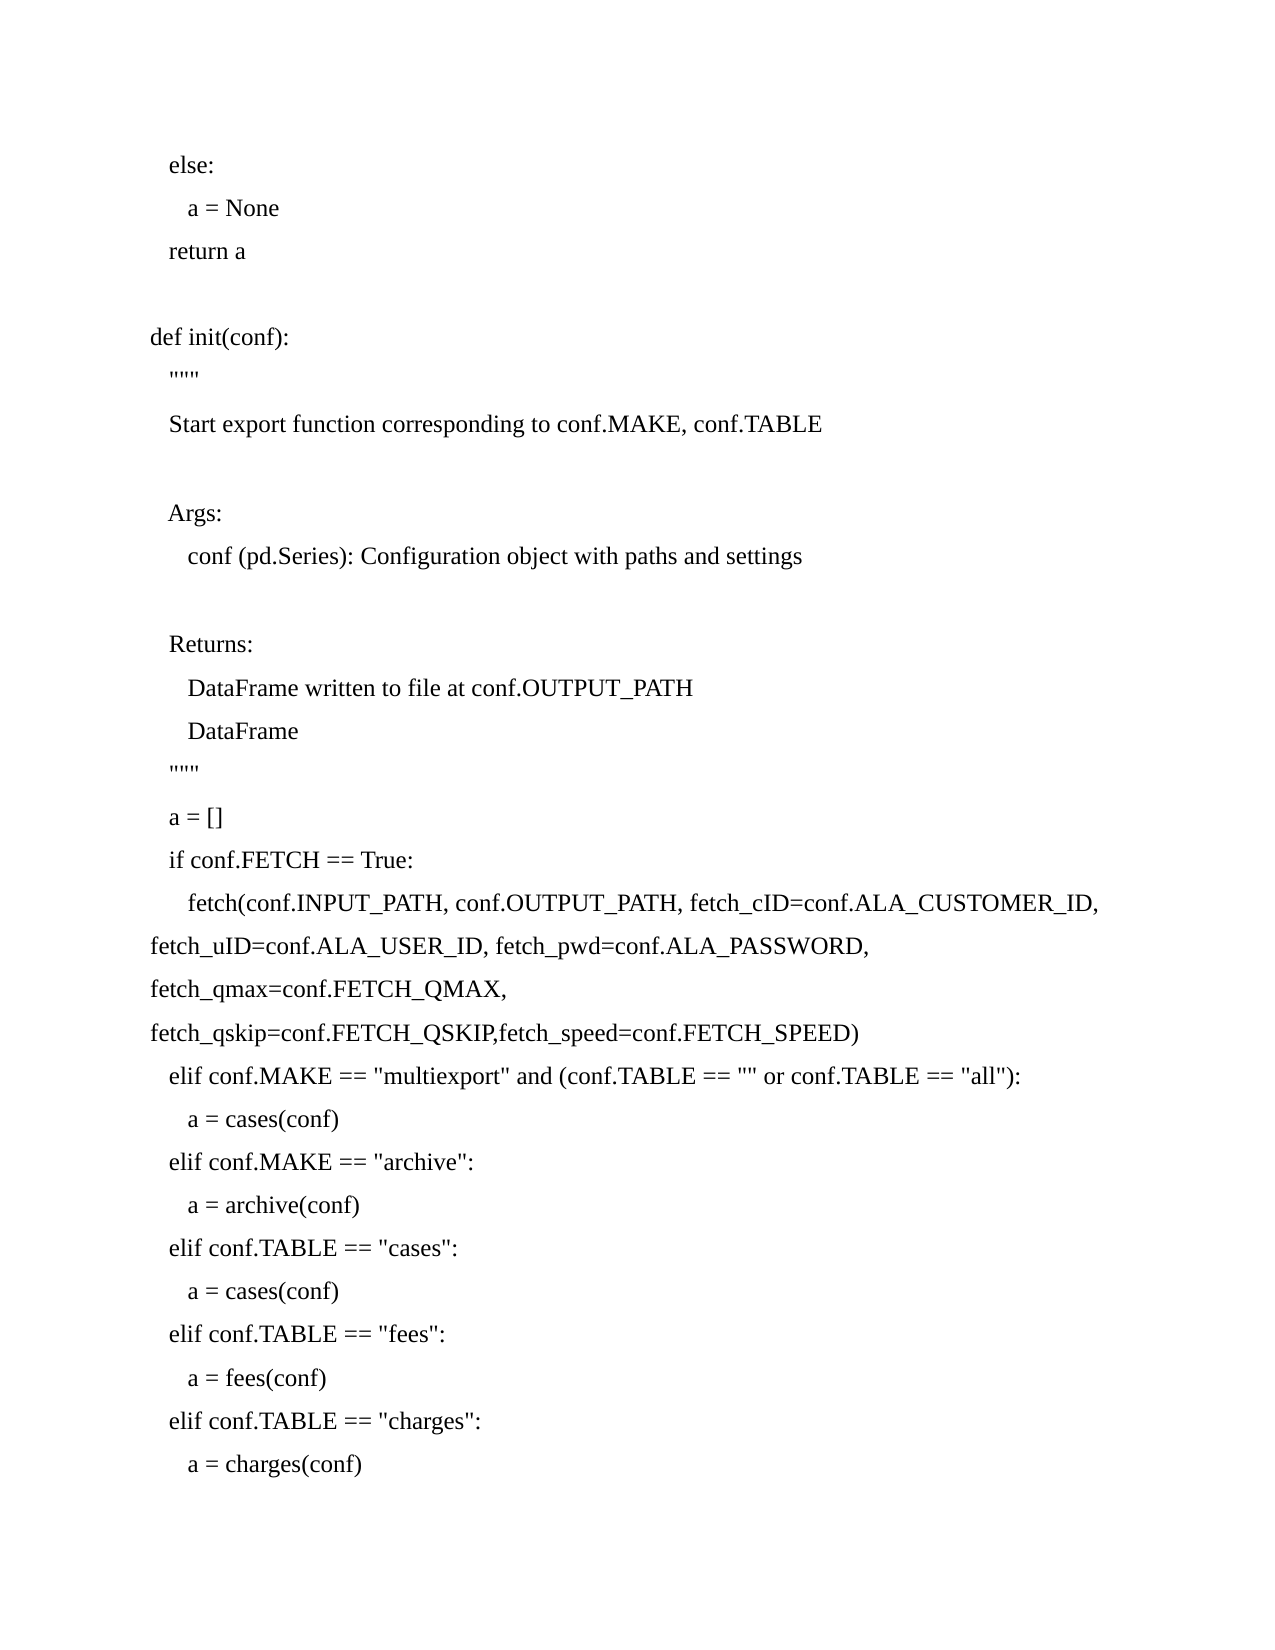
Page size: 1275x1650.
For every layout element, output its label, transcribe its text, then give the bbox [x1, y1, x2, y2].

text else: [150, 150, 1125, 179]
text a = cases(conf) [150, 1104, 1125, 1133]
text Args: [150, 498, 1125, 526]
text if conf.FETCH == True: [150, 845, 1125, 874]
text elif conf.TABLE == "cases": [150, 1233, 1125, 1262]
text elif conf.TABLE == "charges": [150, 1406, 1125, 1434]
text a = fees(conf) [150, 1363, 1125, 1391]
text elif conf.TABLE == "fees": [150, 1319, 1125, 1348]
text a = None [150, 193, 1125, 222]
text Start export function corresponding to conf.MAKE, conf.TABLE [150, 409, 1125, 437]
text DataFrame written to file at conf.OUTPUT_PATH [150, 673, 1125, 701]
text def init(conf): [150, 322, 1125, 351]
text return a [150, 236, 1125, 265]
text elif conf.MAKE == "multiexport" and (conf.TABLE == "" or conf.TABLE == "all"): [150, 1061, 1125, 1089]
text fetch(conf.INPUT_PATH, conf.OUTPUT_PATH, fetch_cID=conf.ALA_CUSTOMER_ID, fetch_uID=conf.ALA_USER_ID, fetch_pwd=conf.ALA_PASSWORD, fetch_qmax=conf.FETCH_QMAX, fetch_qskip=conf.FETCH_QSKIP,fetch_speed=conf.FETCH_SPEED) [150, 888, 1125, 1046]
text """ [150, 366, 1125, 394]
text elif conf.MAKE == "archive": [150, 1147, 1125, 1176]
text a = cases(conf) [150, 1276, 1125, 1305]
text Returns: [150, 629, 1125, 658]
text a = archive(conf) [150, 1190, 1125, 1219]
text DataFrame [150, 716, 1125, 744]
text """ [150, 759, 1125, 788]
text a = [] [150, 802, 1125, 831]
text a = charges(conf) [150, 1449, 1125, 1478]
text conf (pd.Series): Configuration object with paths and settings [150, 541, 1125, 569]
